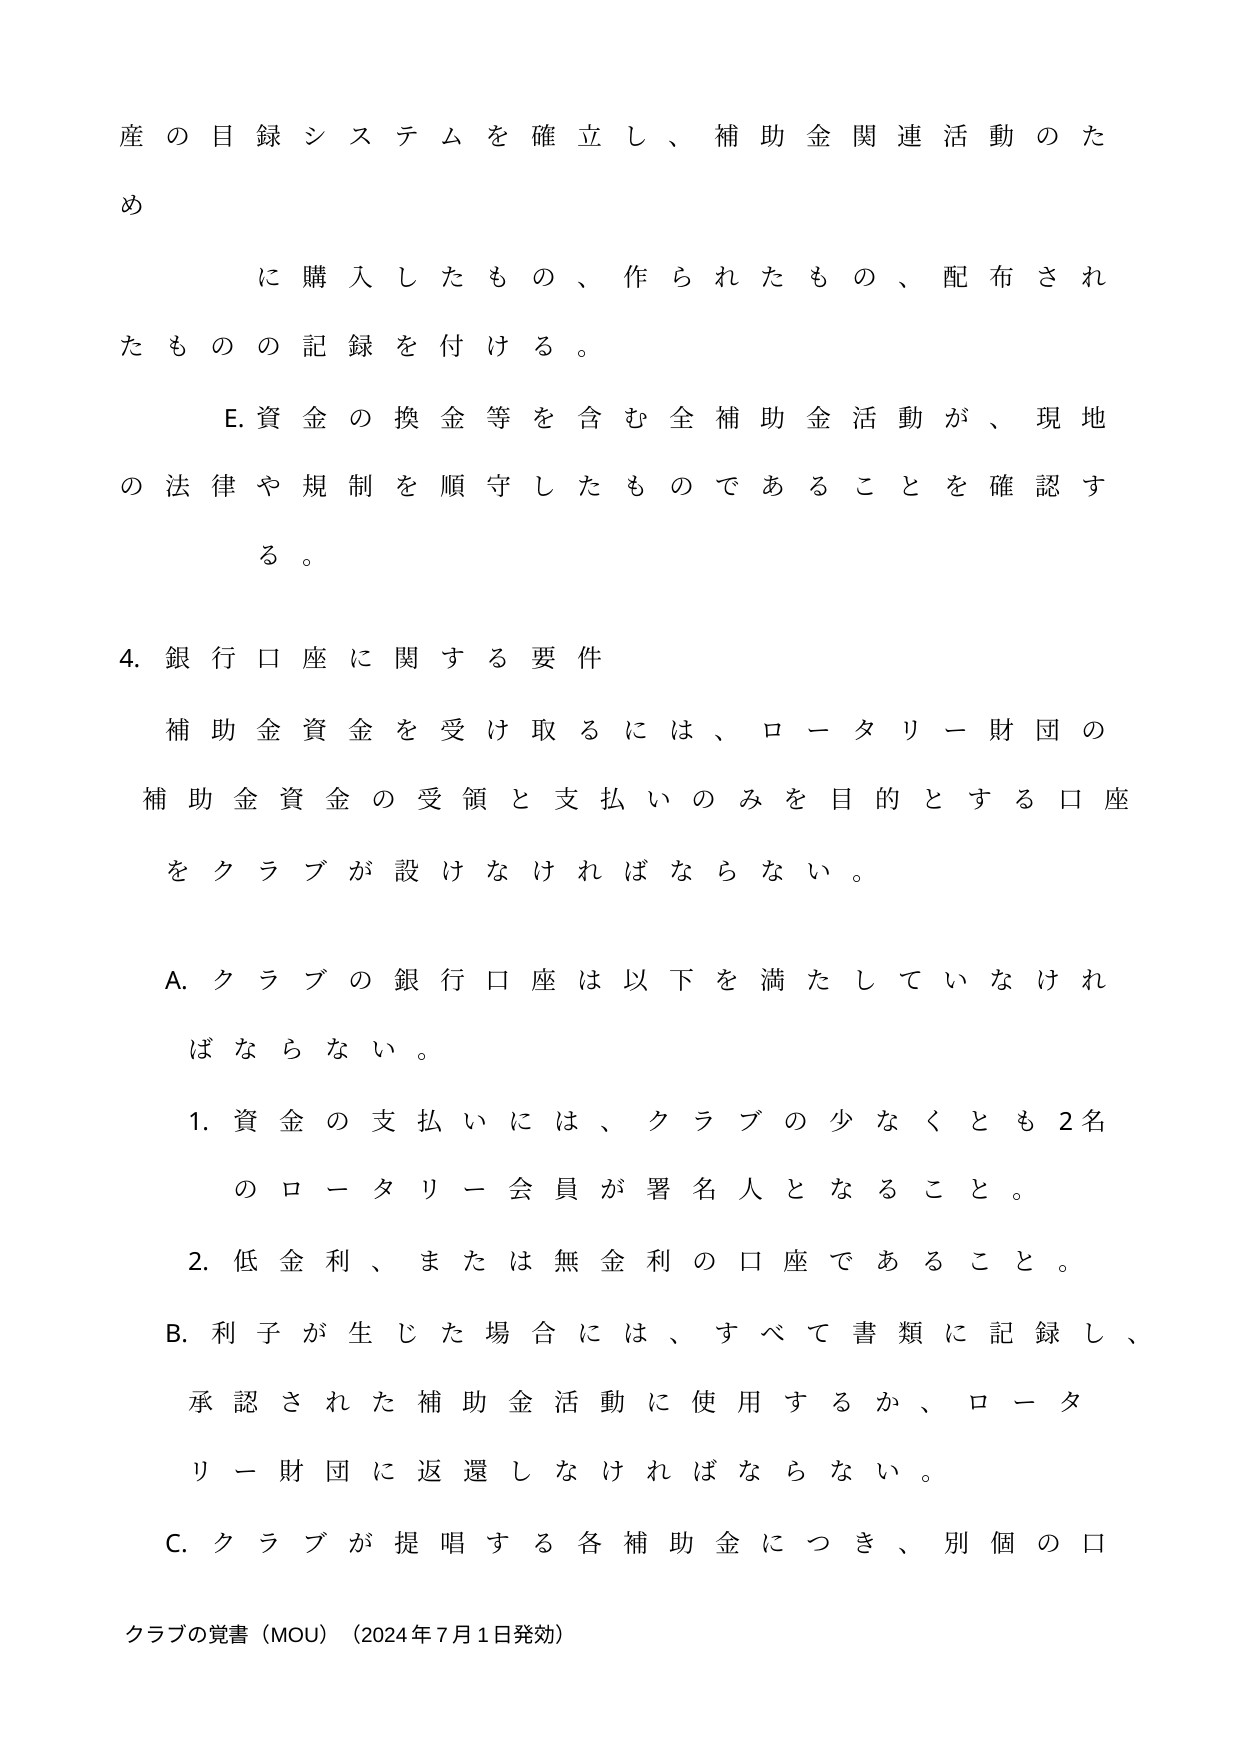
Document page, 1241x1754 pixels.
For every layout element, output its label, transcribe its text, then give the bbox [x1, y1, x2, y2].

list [119, 100, 1150, 238]
text 補助金資金を受け取るには、ロータリー財団の補助金資金の受領と支払いのみを目的とする口座 [120, 694, 1150, 832]
list る。 [119, 519, 1150, 588]
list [143, 1507, 1150, 1576]
list に購入したもの、作られたもの、配布されたものの記録を付ける。 [119, 241, 1150, 379]
list E. 資金の換金等を含む全補助金活動が、現地の法律や規制を順守したものであることを確認す [119, 382, 1150, 519]
list 低金利、または無金利の口座であること。 [181, 1226, 1150, 1294]
text 4. 銀行口座に関する要件 [119, 623, 1150, 691]
text をクラブが設けなければならない。 [120, 835, 1150, 904]
list クラブの銀行口座は以下を満たしていなければならない。 [143, 944, 1150, 1082]
list 資金の支払いには、クラブの少なくとも2名のロータリー会員が署名人となること。 [181, 1085, 1150, 1223]
list 利子が生じた場合には、すべて書類に記録し、承認された補助金活動に使用するか、ロータリー財団に返還しなければならない。 [143, 1298, 1150, 1504]
